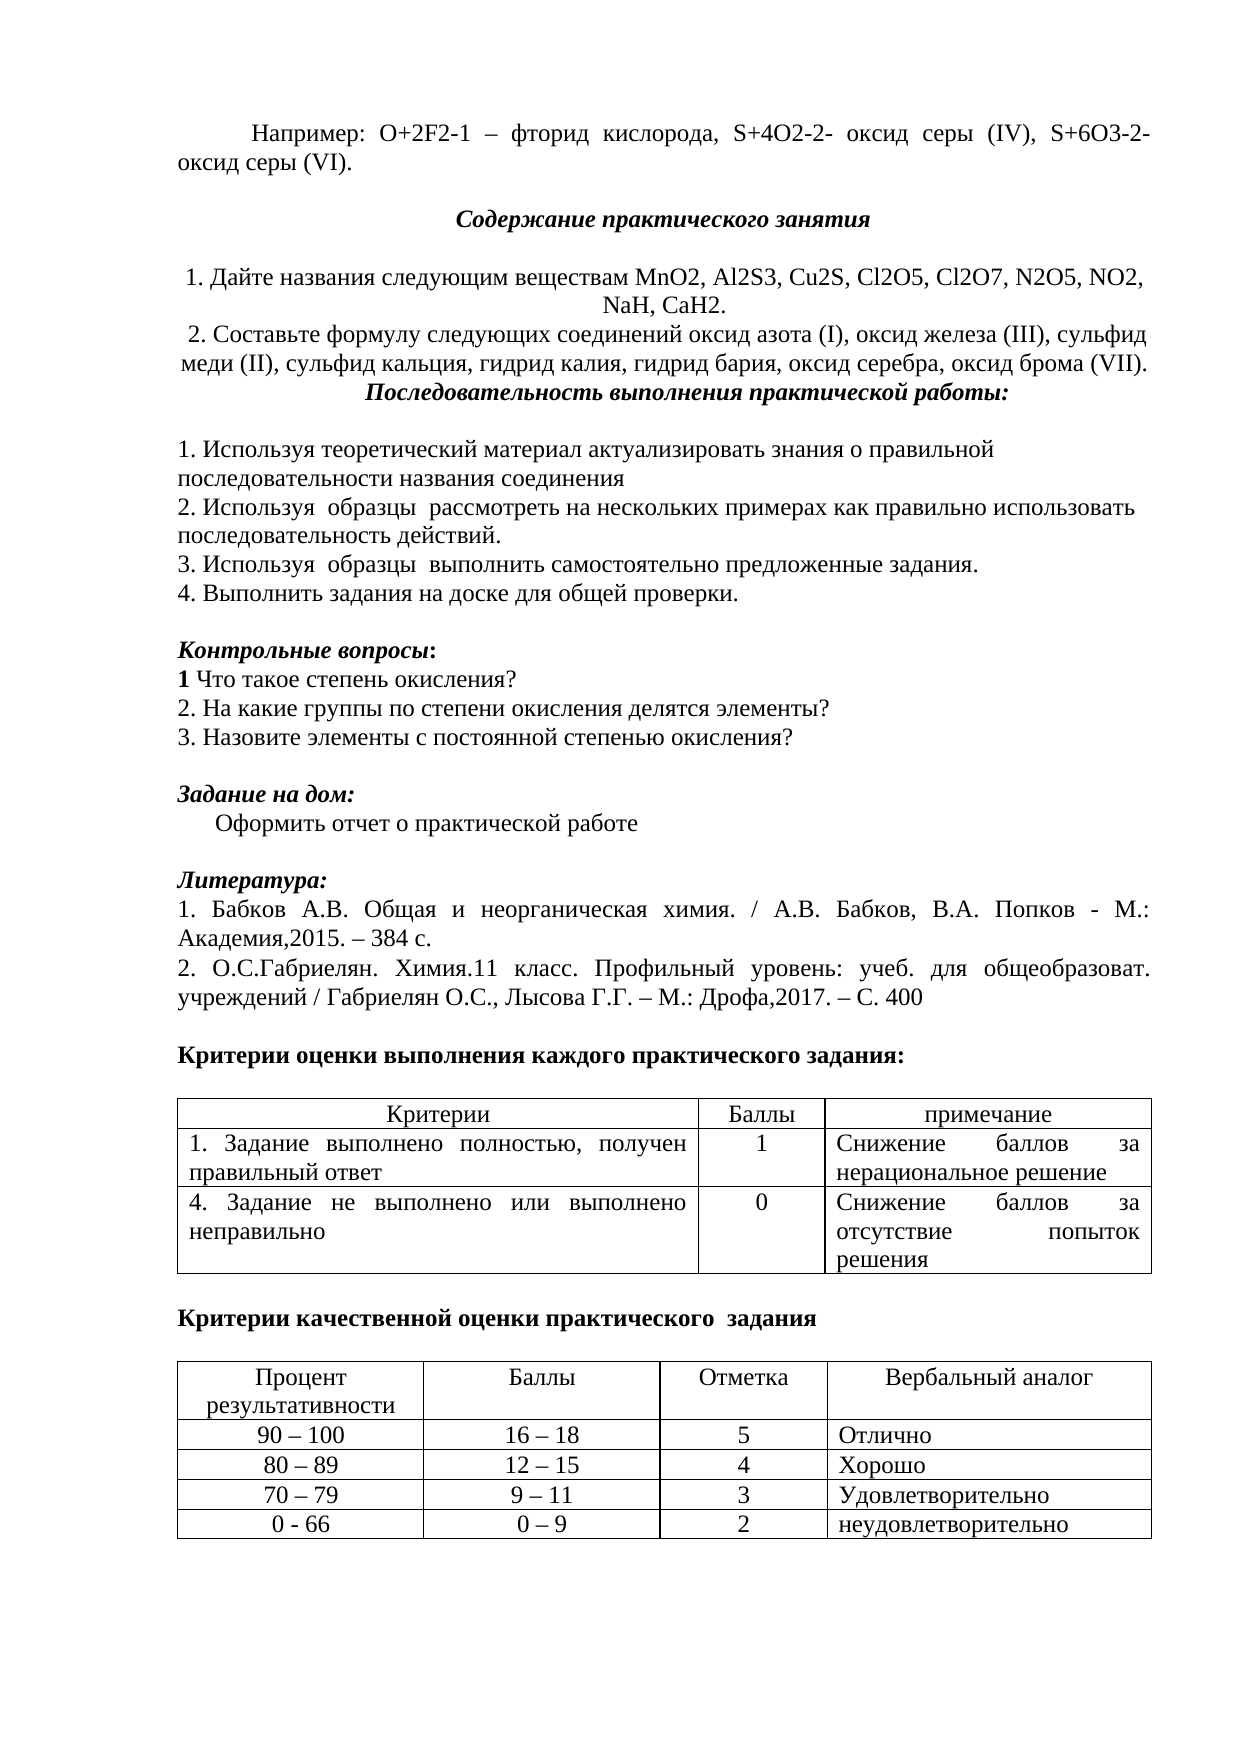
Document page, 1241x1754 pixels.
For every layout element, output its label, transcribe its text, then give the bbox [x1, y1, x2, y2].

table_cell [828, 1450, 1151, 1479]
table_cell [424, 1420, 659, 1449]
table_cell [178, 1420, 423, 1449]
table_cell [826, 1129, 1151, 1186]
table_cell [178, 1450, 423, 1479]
list 1 Что такое степень окисления? [177, 664, 1152, 693]
text 2. Используя образцы рассмотреть на нескольких примерах как правильно использовать последовательность действий. [177, 492, 1152, 549]
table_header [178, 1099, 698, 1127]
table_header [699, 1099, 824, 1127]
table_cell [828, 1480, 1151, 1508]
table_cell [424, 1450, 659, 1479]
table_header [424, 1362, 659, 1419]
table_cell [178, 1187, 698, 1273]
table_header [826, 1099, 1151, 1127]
list 2. На какие группы по степени окисления делятся элементы? [177, 693, 1152, 722]
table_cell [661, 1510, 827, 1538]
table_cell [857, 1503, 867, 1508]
text Задание на дом: [177, 779, 1152, 808]
text Контрольные вопросы: [177, 636, 1152, 664]
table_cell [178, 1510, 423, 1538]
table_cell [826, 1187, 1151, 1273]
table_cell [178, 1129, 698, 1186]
list 3. Назовите элементы с постоянной степенью окисления? [177, 722, 1152, 751]
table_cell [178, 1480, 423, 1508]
text Например: O+2F2-1 – фторид кислорода, S+4O2-2- оксид серы (IV), S+6O3-2- оксид серы (VI). [177, 118, 1152, 176]
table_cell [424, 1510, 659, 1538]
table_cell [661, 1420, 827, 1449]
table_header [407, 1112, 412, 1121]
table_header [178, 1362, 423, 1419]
text 2. Составьте формулу следующих соединений оксид азота (I), оксид железа (III), сульфид меди (II), сульфид кальция, гидрид калия, гидрид бария, оксид серебра, оксид брома (VII). [177, 319, 1152, 377]
text Критерии оценки выполнения каждого практического задания: [177, 1040, 1152, 1069]
text Критерии качественной оценки практического задания [177, 1303, 1152, 1332]
text Содержание практического занятия [177, 204, 1152, 233]
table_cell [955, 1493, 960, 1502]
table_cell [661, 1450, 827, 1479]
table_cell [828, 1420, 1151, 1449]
text Последовательность выполнения практической работы: [177, 377, 1152, 406]
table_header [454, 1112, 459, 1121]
text 1. Бабков А.В. Общая и неорганическая химия. / А.В. Бабков, В.А. Попков - М.: Академия,2015. – 384 с. [177, 894, 1152, 953]
text 4. Выполнить задания на доске для общей проверки. [177, 578, 1152, 607]
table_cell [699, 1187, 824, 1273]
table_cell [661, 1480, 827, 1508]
text 1. Используя теоретический материал актуализировать знания о правильной последовательности названия соединения [177, 434, 1152, 492]
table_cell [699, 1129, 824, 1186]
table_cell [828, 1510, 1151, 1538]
text Оформить отчет о практической работе [215, 808, 1152, 837]
text 3. Используя образцы выполнить самостоятельно предложенные задания. [177, 549, 1152, 578]
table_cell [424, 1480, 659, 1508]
text Литература: [177, 866, 1152, 894]
text 1. Дайте названия следующим веществам MnO2, Al2S3, Cu2S, Cl2O5, Cl2O7, N2O5, NO2, NaH, CaH2. [177, 262, 1152, 319]
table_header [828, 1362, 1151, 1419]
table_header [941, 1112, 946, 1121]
text 2. О.С.Габриелян. Химия.11 класс. Профильный уровень: учеб. для общеобразоват. учреждений / Габриелян О.С., Лысова Г.Г. – М.: Дрофа,2017. – С. 400 [177, 953, 1152, 1011]
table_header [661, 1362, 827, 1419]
